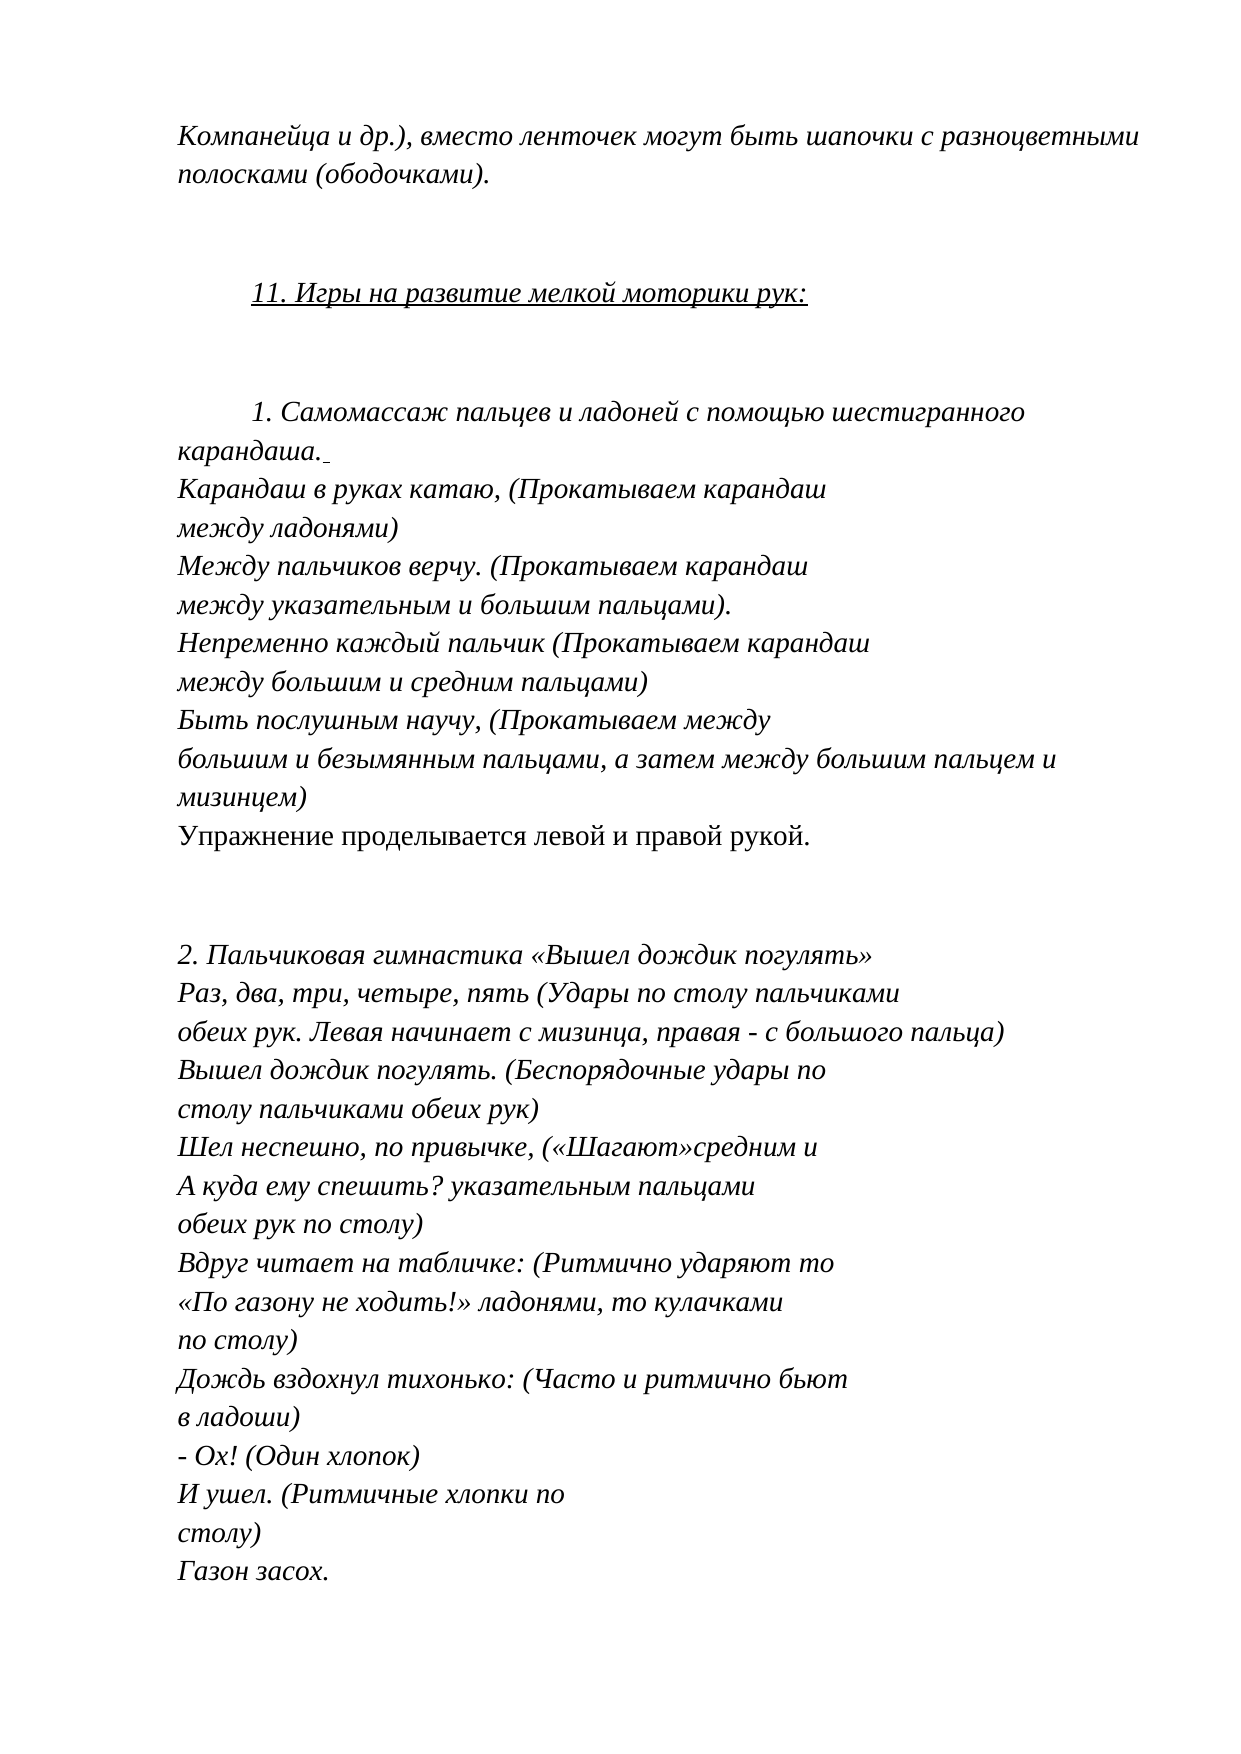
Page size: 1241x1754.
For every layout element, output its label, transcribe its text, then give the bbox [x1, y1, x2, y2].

text 11. Игры на развитие мелкой моторики рук: [177, 275, 1152, 309]
text 1. Самомассаж пальцев и ладоней с помощью шестигранного карандаша. Карандаш в руках катаю, (Прокатываем карандаш между ладонями) Между пальчиков верчу. (Прокатываем карандаш между указательным и большим пальцами). Непременно каждый пальчик (Прокатываем карандаш между большим и средним пальцами) Быть послушным научу, (Прокатываем между большим и безымянным пальцами, а затем между большим пальцем и мизинцем) Упражнение проделывается левой и правой рукой. [177, 394, 1152, 852]
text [177, 118, 1152, 190]
text 2. Пальчиковая гимнастика «Вышел дождик погулять» Раз, два, три, четыре, пять (Удары по столу пальчиками обеих рук. Левая начинает с мизинца, правая - с большого пальца) Вышел дождик погулять. (Беспорядочные удары по столу пальчиками обеих рук) Шел неспешно, по привычке, («Шагают»средним и А куда ему спешить? указательным пальцами обеих рук по столу) Вдруг читает на табличке: (Ритмично ударяют то «По газону не ходить!» ладонями, то кулачками по столу) Дождь вздохнул тихонько: (Часто и ритмично бьют в ладоши) - Ох! (Один хлопок) И ушел. (Ритмичные хлопки по столу) Газон засох. [177, 937, 1152, 1587]
